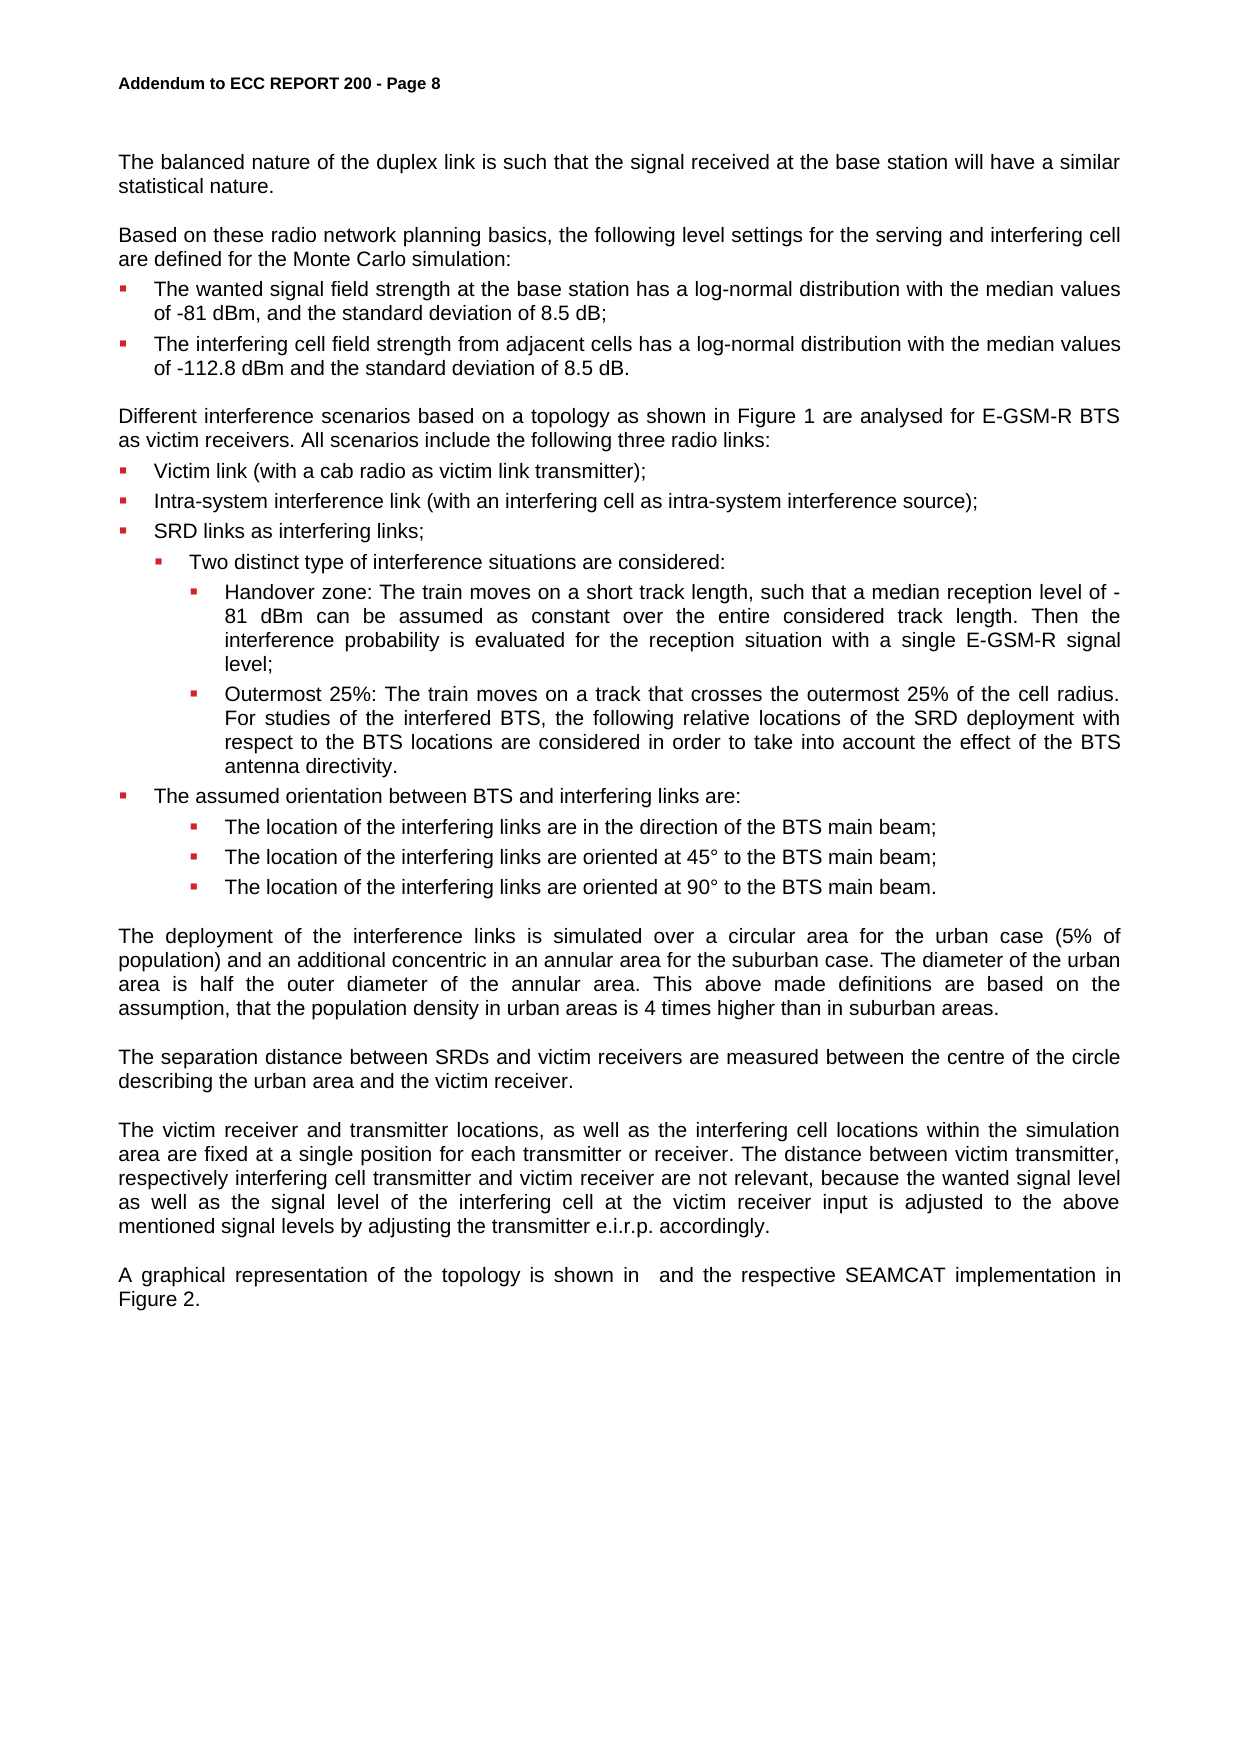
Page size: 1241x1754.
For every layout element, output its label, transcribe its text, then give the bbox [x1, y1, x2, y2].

text Intra-system interference link (with an interfering cell as intra-system interference source); [118, 489, 1122, 513]
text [118, 150, 1122, 198]
text The location of the interfering links are oriented at 45° to the BTS main beam; [189, 845, 1122, 869]
text Outermost 25%: The train moves on a track that crosses the outermost 25% of the cell radius. For studies of the interfered BTS, the following relative locations of the SRD deployment with respect to the BTS locations are considered in order to take into account the effect of the BTS antenna directivity. [189, 682, 1122, 778]
text Based on these radio network planning basics, the following level settings for the serving and interfering cell are defined for the Monte Carlo simulation: [118, 223, 1122, 271]
text The assumed orientation between BTS and interfering links are: [118, 784, 1122, 808]
text The separation distance between SRDs and victim receivers are measured between the centre of the circle describing the urban area and the victim receiver. [118, 1045, 1122, 1093]
text The location of the interfering links are in the direction of the BTS main beam; [189, 814, 1122, 838]
text Different interference scenarios based on a topology as shown in Figure 1 are analysed for E-GSM-R BTS as victim receivers. All scenarios include the following three radio links: [118, 404, 1122, 452]
text The location of the interfering links are oriented at 90° to the BTS main beam. [189, 875, 1122, 899]
text The wanted signal field strength at the base station has a log-normal distribution with the median values of -81 dBm, and the standard deviation of 8.5 dB; [118, 277, 1122, 325]
text SRD links as interfering links; [118, 519, 1122, 543]
text Handover zone: The train moves on a short track length, such that a median reception level of -81 dBm can be assumed as constant over the entire considered track length. Then the interference probability is evaluated for the reception situation with a single E-GSM-R signal level; [189, 580, 1122, 676]
text Victim link (with a cab radio as victim link transmitter); [118, 458, 1122, 483]
text The victim receiver and transmitter locations, as well as the interfering cell locations within the simulation area are fixed at a single position for each transmitter or receiver. The distance between victim transmitter, respectively interfering cell transmitter and victim receiver are not relevant, because the wanted signal level as well as the signal level of the interfering cell at the victim receiver input is adjusted to the above mentioned signal levels by adjusting the transmitter e.i.r.p. accordingly. [118, 1118, 1122, 1238]
text The deployment of the interference links is simulated over a circular area for the urban case (5% of population) and an additional concentric in an annular area for the suburban case. The diameter of the urban area is half the outer diameter of the annular area. This above made definitions are based on the assumption, that the population density in urban areas is 4 times higher than in suburban areas. [118, 924, 1122, 1020]
text Two distinct type of interference situations are considered: [153, 549, 1122, 573]
text The interfering cell field strength from adjacent cells has a log-normal distribution with the median values of -112.8 dBm and the standard deviation of 8.5 dB. [118, 331, 1122, 379]
text A graphical representation of the topology is shown in Figure 1 and the respective SEAMCAT implementation in Figure 2. [118, 1263, 1122, 1311]
